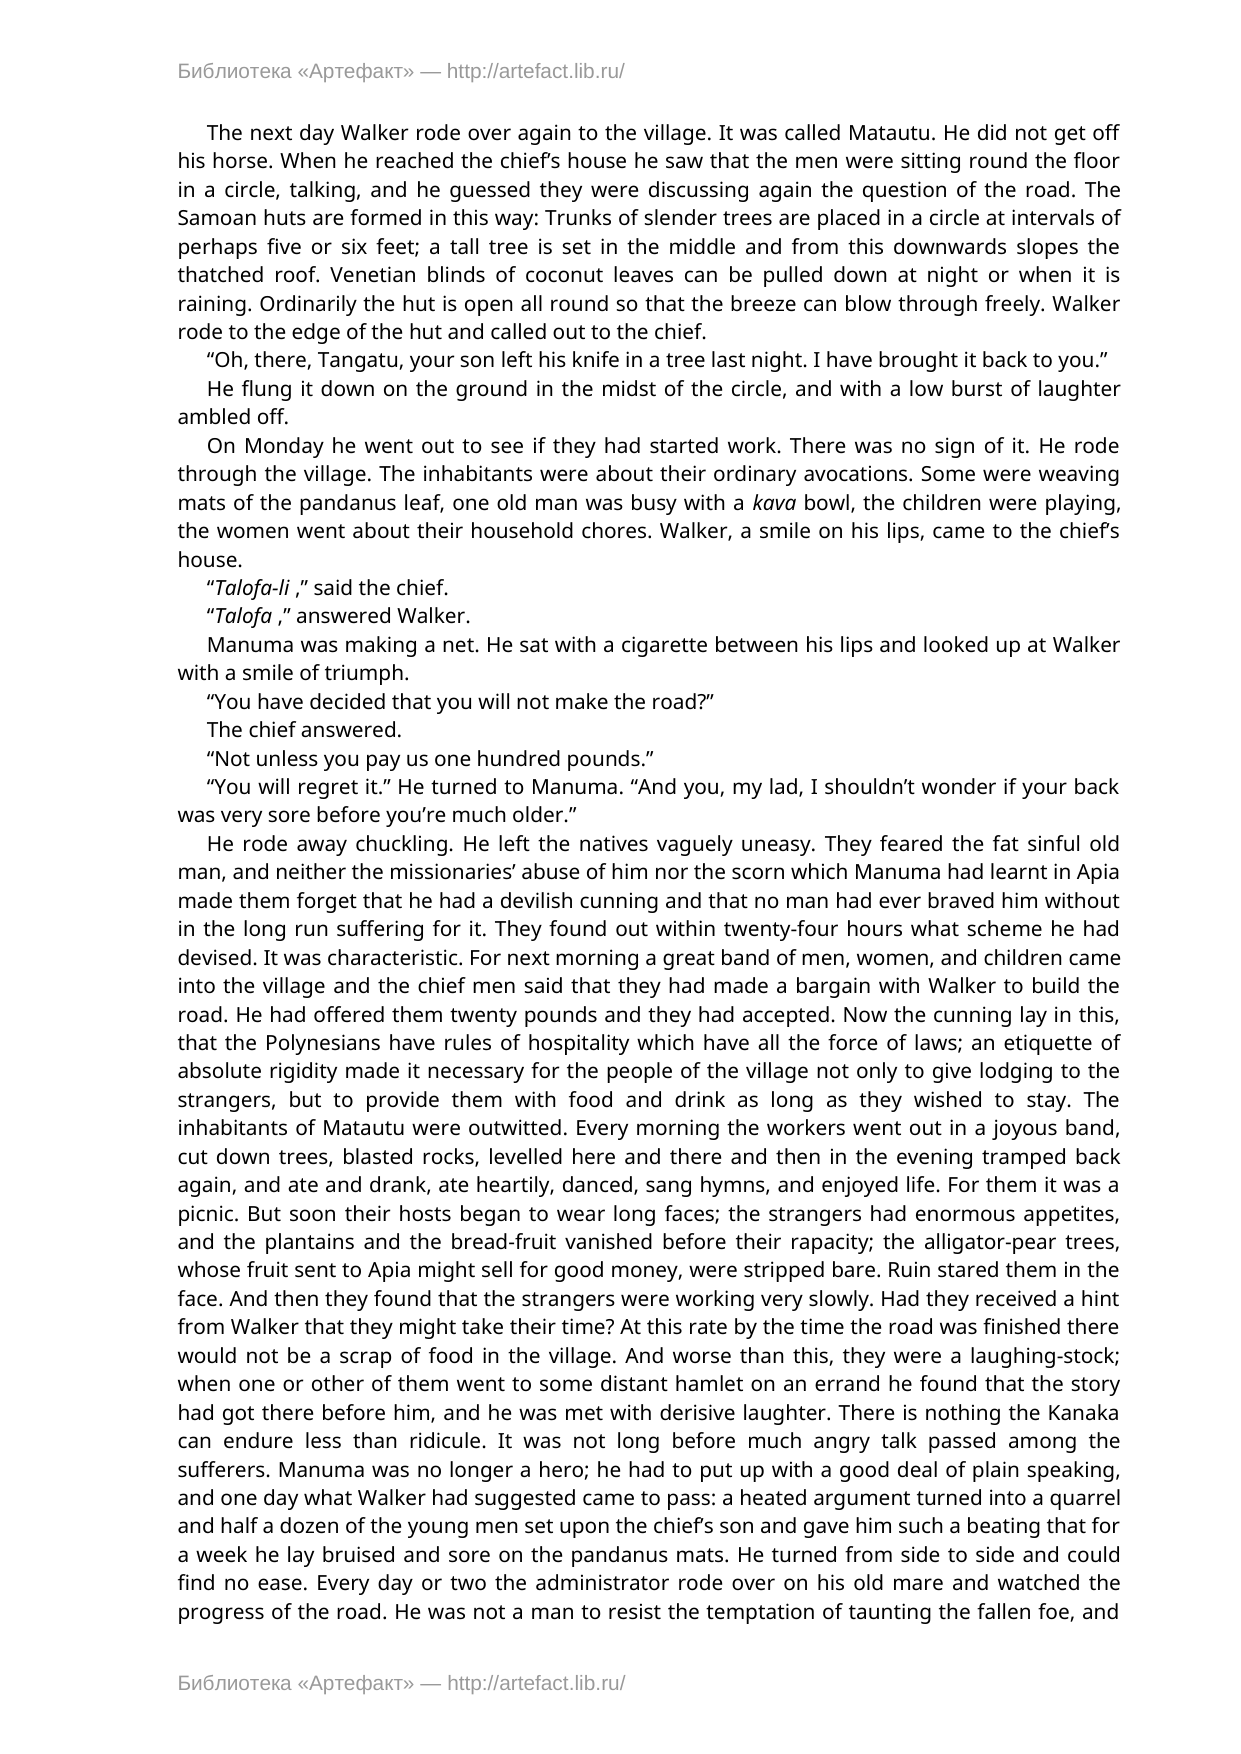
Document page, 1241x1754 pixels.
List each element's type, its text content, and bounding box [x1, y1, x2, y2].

text “Talofa-li ,” said the chief. [177, 573, 1122, 602]
text “You have decided that you will not make the road?” [177, 687, 1122, 715]
text “Oh, there, Tangatu, your son left his knife in a tree last night. I have brought it back to you.” [177, 346, 1122, 374]
text The next day Walker rode over again to the village. It was called Matautu. He did not get off his horse. When he reached the chief’s house he saw that the men were sitting round the floor in a circle, talking, and he guessed they were discussing again the question of the road. The Samoan huts are formed in this way: Trunks of slender trees are placed in a circle at intervals of perhaps five or six feet; a tall tree is set in the middle and from this downwards slopes the thatched roof. Venetian blinds of coconut leaves can be pulled down at night or when it is raining. Ordinarily the hut is open all round so that the breeze can blow through freely. Walker rode to the edge of the hut and called out to the chief. [177, 118, 1122, 346]
text The chief answered. [177, 715, 1122, 744]
text Manuma was making a net. He sat with a cigarette between his lips and looked up at Walker with a smile of triumph. [177, 630, 1122, 687]
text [177, 829, 1122, 1625]
text “Not unless you pay us one hundred pounds.” [177, 744, 1122, 772]
text “Talofa ,” answered Walker. [177, 602, 1122, 630]
text “You will regret it.” He turned to Manuma. “And you, my lad, I shouldn’t wonder if your back was very sore before you’re much older.” [177, 772, 1122, 829]
text On Monday he went out to see if they had started work. There was no sign of it. He rode through the village. The inhabitants were about their ordinary avocations. Some were weaving mats of the pandanus leaf, one old man was busy with a kava bowl, the children were playing, the women went about their household chores. Walker, a smile on his lips, came to the chief’s house. [177, 431, 1122, 573]
text He flung it down on the ground in the midst of the circle, and with a low burst of laughter ambled off. [177, 374, 1122, 431]
